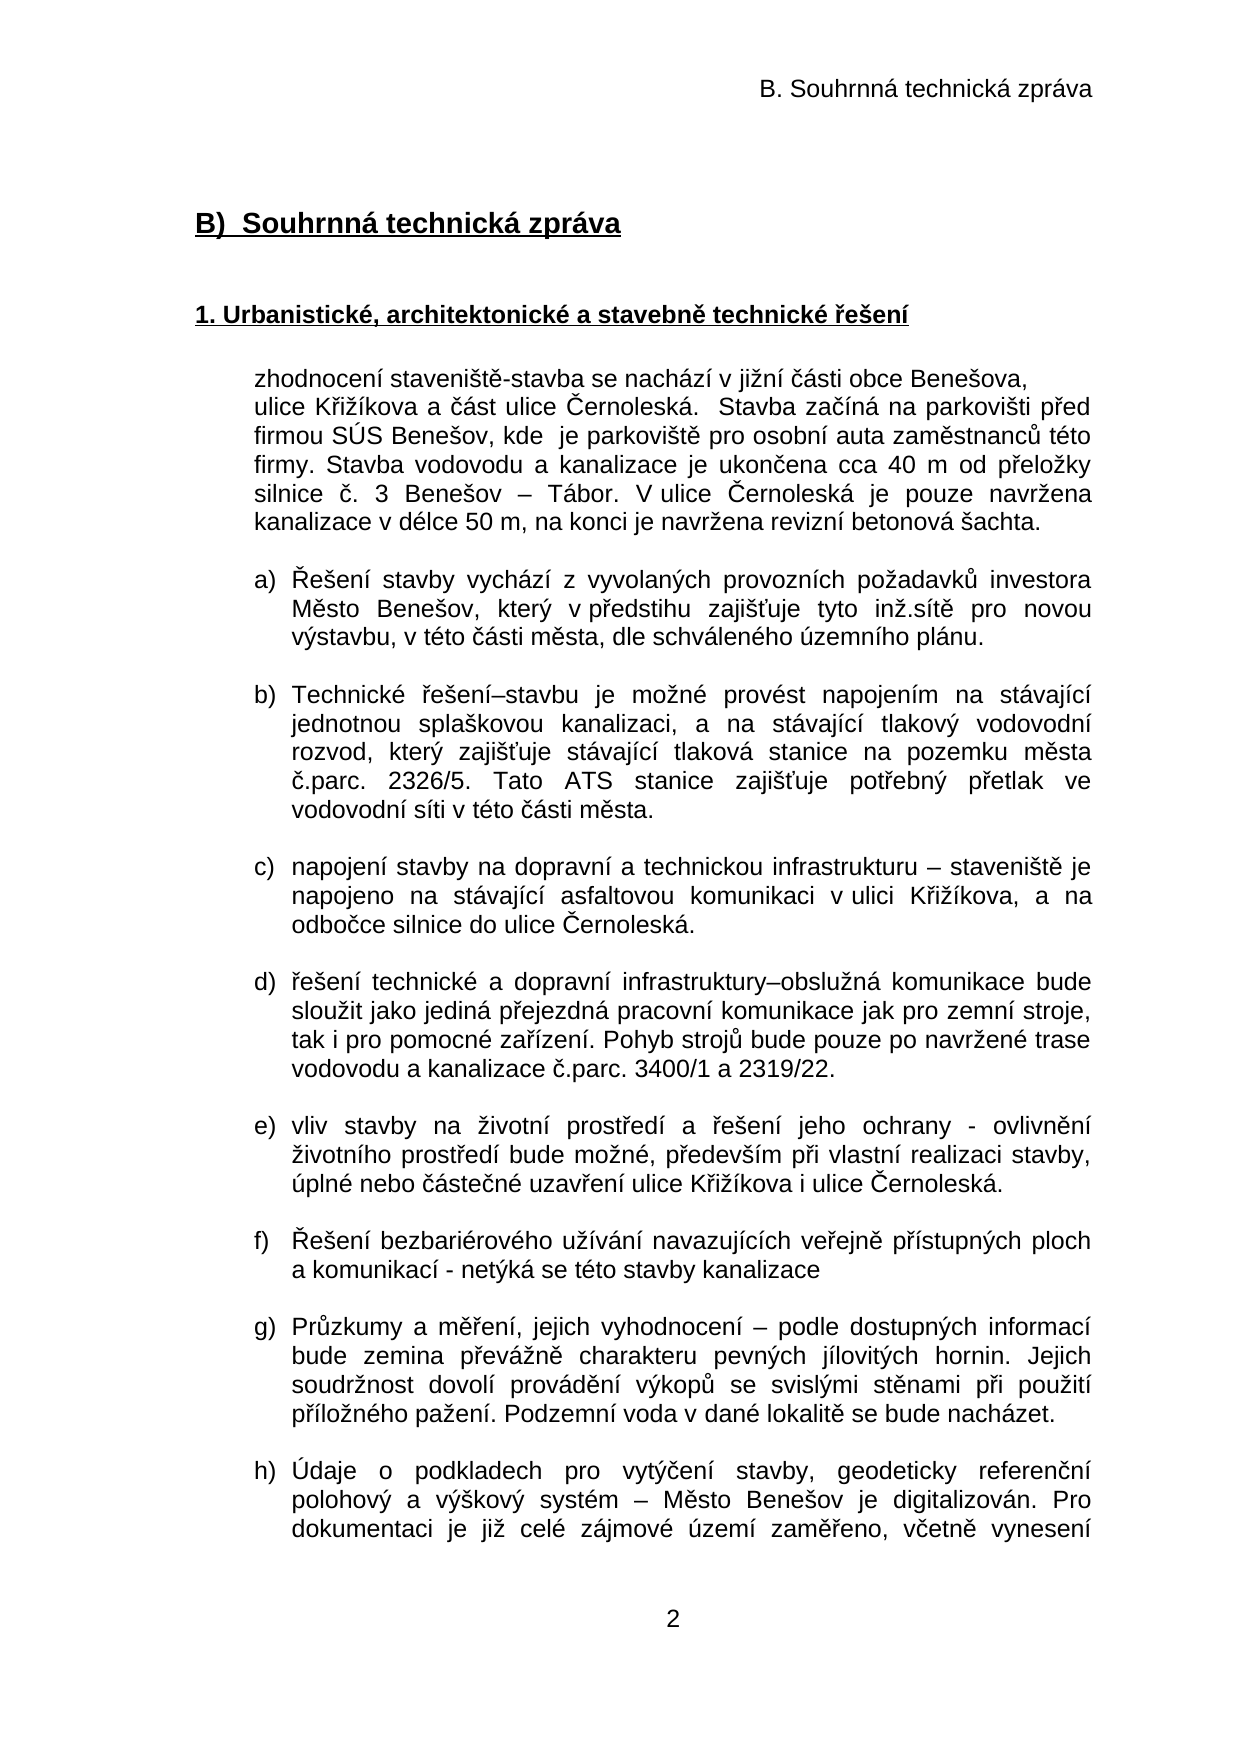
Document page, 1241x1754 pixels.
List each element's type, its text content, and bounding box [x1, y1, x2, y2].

list vliv stavby na životní prostředí a řešení jeho ochrany - ovlivnění životního prostředí bude možné, především při vlastní realizaci stavby, úplné nebo částečné uzavření ulice Křižíkova i ulice Černoleská. [254, 1111, 1093, 1197]
text ulice Křižíkova a část ulice Černoleská. Stavba začíná na parkovišti před firmou SÚS Benešov, kde je parkoviště pro osobní auta zaměstnanců této firmy. Stavba vodovodu a kanalizace je ukončena cca 40 m od přeložky silnice č. 3 Benešov – Tábor. V ulice Černoleská je pouze navržena kanalizace v délce 50 m, na konci je navržena revizní betonová šachta. [254, 392, 1093, 536]
list Průzkumy a měření, jejich vyhodnocení – podle dostupných informací bude zemina převážně charakteru pevných jílovitých hornin. Jejich soudržnost dovolí provádění výkopů se svislými stěnami při použití příložného pažení. Podzemní voda v dané lokalitě se bude nacházet. [254, 1312, 1093, 1427]
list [254, 1456, 1093, 1542]
text zhodnocení staveniště-stavba se nachází v jižní části obce Benešova, [195, 363, 1093, 392]
subtitle 1. Urbanistické, architektonické a stavebně technické řešení [195, 300, 1093, 328]
list řešení technické a dopravní infrastruktury–obslužná komunikace bude sloužit jako jediná přejezdná pracovní komunikace jak pro zemní stroje, tak i pro pomocné zařízení. Pohyb strojů bude pouze po navržené trase vodovodu a kanalizace č.parc. 3400/1 a 2319/22. [254, 967, 1093, 1082]
list Řešení stavby vychází z vyvolaných provozních požadavků investora Město Benešov, který v předstihu zajišťuje tyto inž.sítě pro novou výstavbu, v této části města, dle schváleného územního plánu. [254, 565, 1093, 651]
list Technické řešení–stavbu je možné provést napojením na stávající jednotnou splaškovou kanalizaci, a na stávající tlakový vodovodní rozvod, který zajišťuje stávající tlaková stanice na pozemku města č.parc. 2326/5. Tato ATS stanice zajišťuje potřebný přetlak ve vodovodní síti v této části města. [254, 680, 1093, 823]
list Řešení bezbariérového užívání navazujících veřejně přístupných ploch a komunikací - netýká se této stavby kanalizace [254, 1226, 1093, 1283]
list napojení stavby na dopravní a technickou infrastrukturu – staveniště je napojeno na stávající asfaltovou komunikaci v ulici Křižíkova, a na odbočce silnice do ulice Černoleská. [254, 852, 1093, 938]
subtitle B) Souhrnná technická zpráva [195, 206, 1093, 240]
